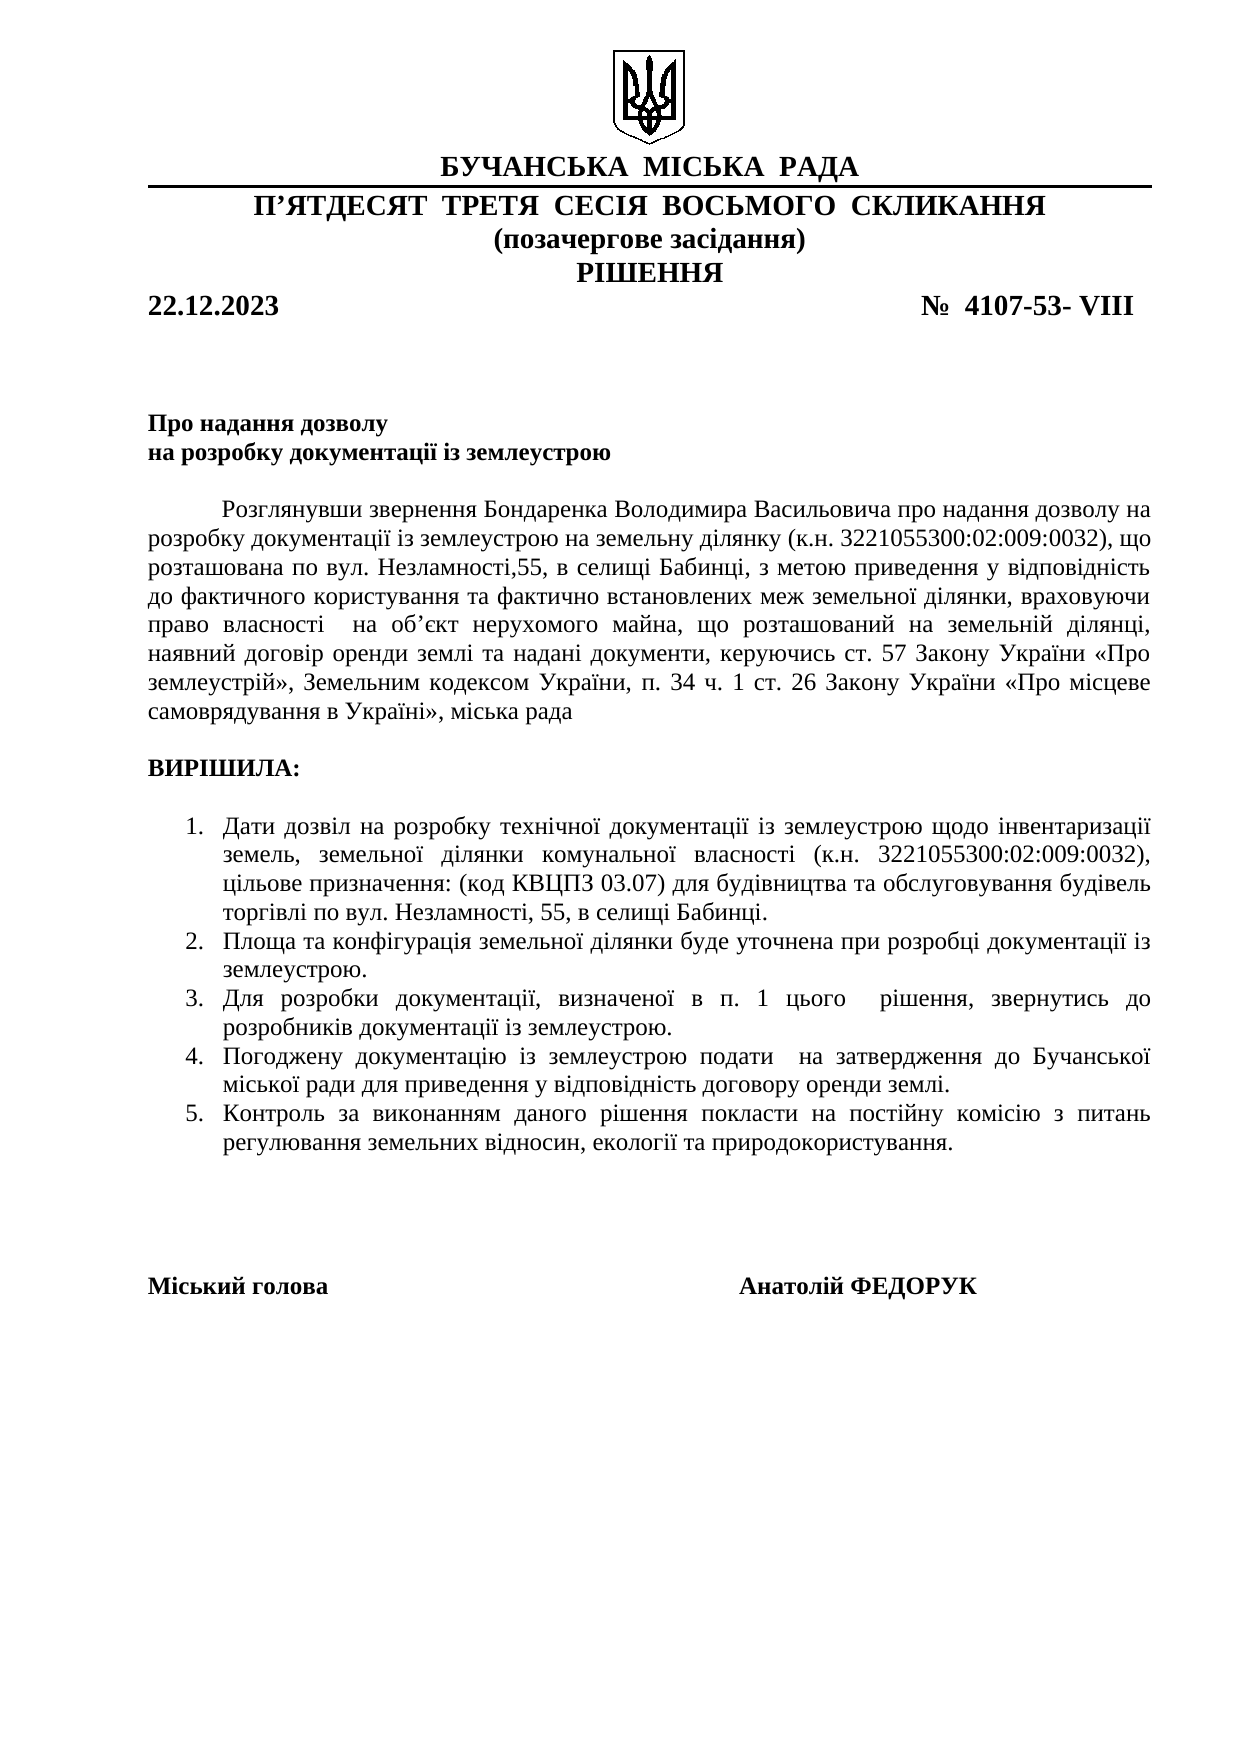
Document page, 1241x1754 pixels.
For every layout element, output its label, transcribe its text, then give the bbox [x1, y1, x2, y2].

list Площа та конфігурація земельної ділянки буде уточнена при розробці документації із землеустрою. [185, 926, 1152, 983]
list Для розробки документації, визначеної в п. 1 цього рішення, звернутись до розробників документації із землеустрою. [185, 983, 1152, 1041]
text БУЧАНСЬКА МІСЬКА РАДА [148, 149, 1152, 185]
text Про надання дозволу [148, 408, 1152, 437]
list Контроль за виконанням даного рішення покласти на постійну комісію з питань регулювання земельних відносин, екології та природокористування. [185, 1098, 1152, 1156]
list Дати дозвіл на розробку технічної документації із землеустрою щодо інвентаризації земель, земельної ділянки комунальної власності (к.н. 3221055300:02:009:0032), цільове призначення: (код КВЦПЗ 03.07) для будівництва та обслуговування будівель торгівлі по вул. Незламності, 55, в селищі Бабинці. [185, 811, 1152, 926]
list Погоджену документацію із землеустрою подати на затвердження до Бучанської міської ради для приведення у відповідність договору оренди землі. [185, 1041, 1152, 1098]
text на розробку документації із землеустрою [148, 437, 1152, 466]
text РІШЕННЯ [148, 255, 1152, 288]
text Розглянувши звернення Бондаренка Володимира Васильовича про надання дозволу на розробку документації із землеустрою на земельну ділянку (к.н. 3221055300:02:009:0032), що розташована по вул. Незламності,55, в селищі Бабинці, з метою приведення у відповідність до фактичного користування та фактично встановлених меж земельної ділянки, враховуючи право власності на об’єкт нерухомого майна, що розташований на земельній ділянці, наявний договір оренди землі та надані документи, керуючись ст. 57 Закону України «Про землеустрій», Земельним кодексом України, п. 34 ч. 1 ст. 26 Закону України «Про місцеве самоврядування в Україні», міська рада [148, 494, 1152, 724]
text 22.12.2023 № 4107-53- VІІІ [148, 288, 1152, 322]
text П’ЯТДЕСЯТ ТРЕТЯ СЕСІЯ ВОСЬМОГО СКЛИКАННЯ [148, 188, 1152, 221]
text (позачергове засідання) [148, 221, 1152, 255]
text Міський голова Анатолій ФЕДОРУК [148, 1271, 1152, 1299]
text ВИРІШИЛА: [148, 753, 1152, 782]
